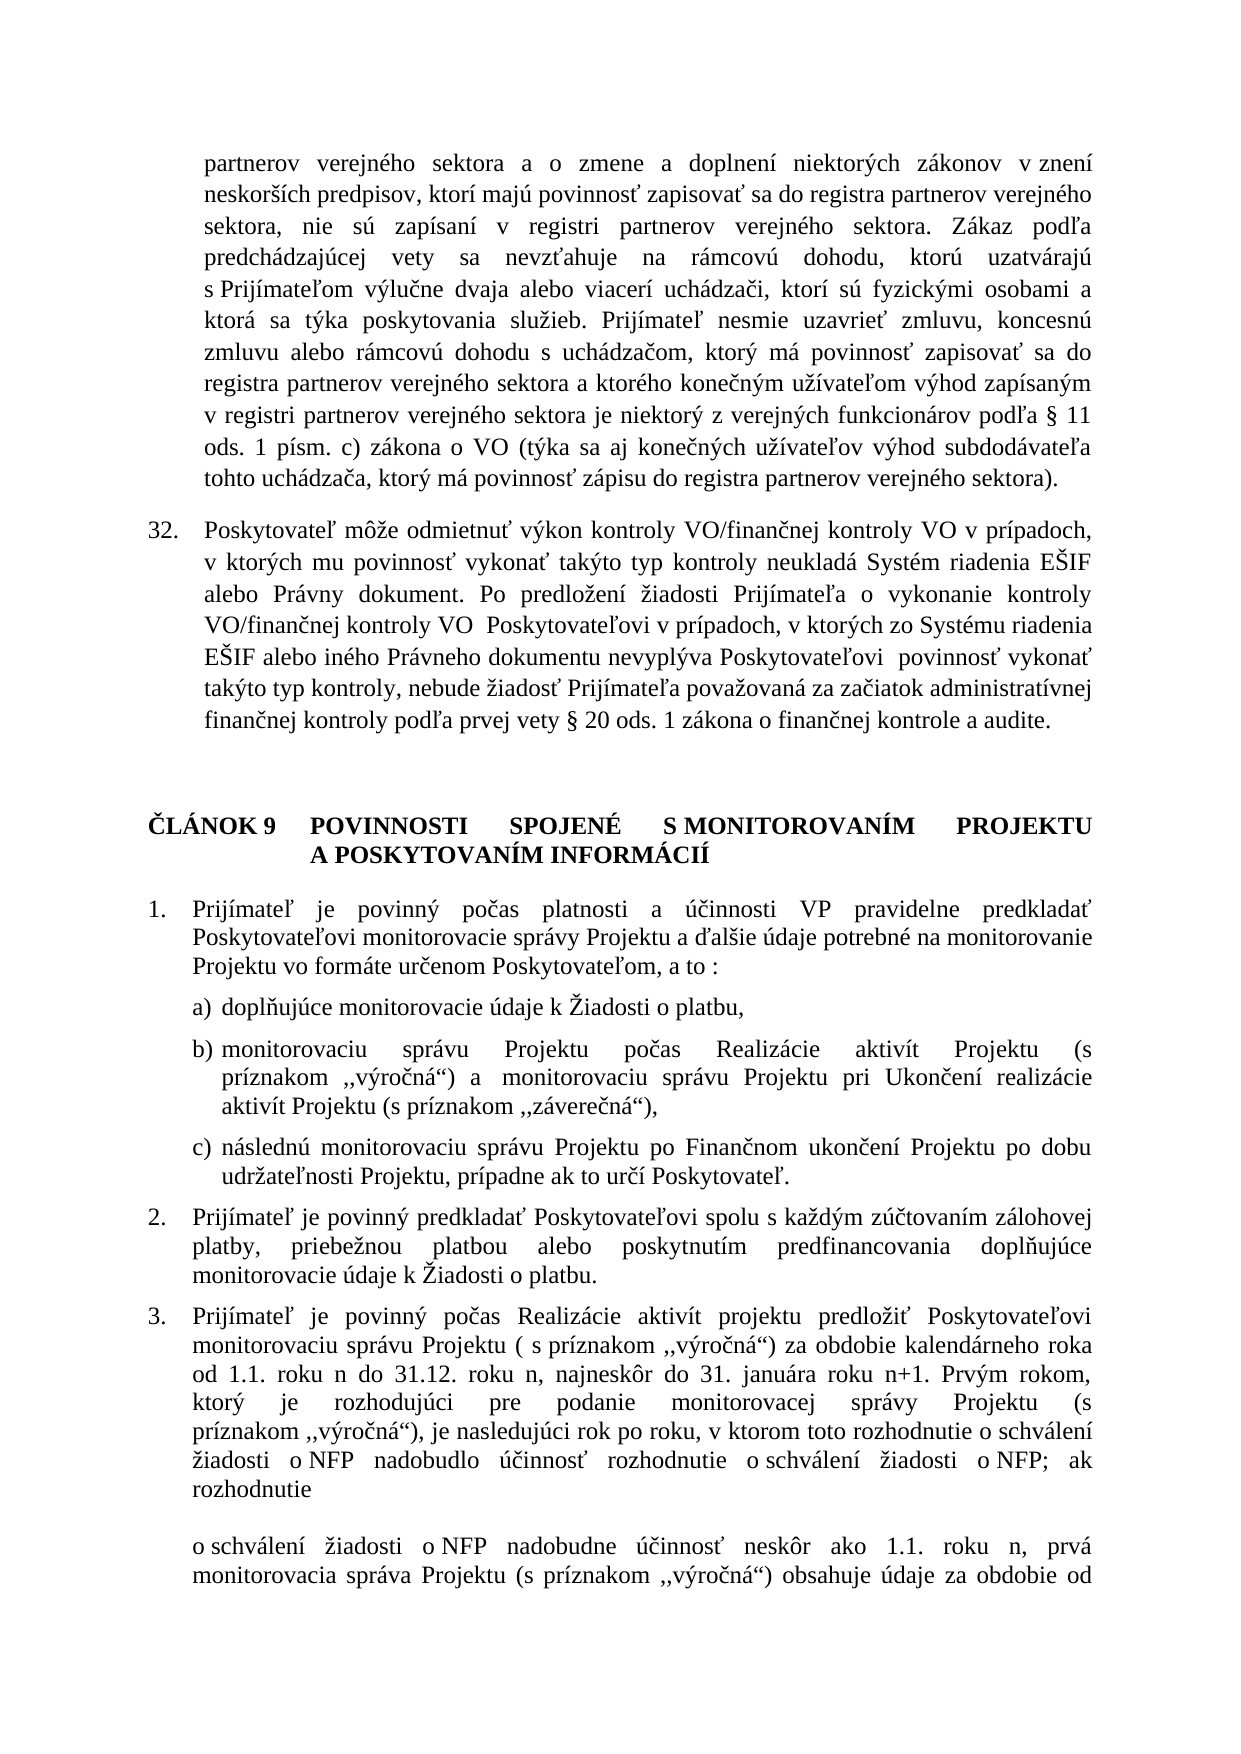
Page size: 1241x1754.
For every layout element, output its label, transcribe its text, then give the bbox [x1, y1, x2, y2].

subtitle ČLÁNOK 9 POVINNOSTI SPOJENÉ S MONITOROVANÍM PROJEKTU A POSKYTOVANÍM INFORMÁCIÍ [148, 811, 1093, 869]
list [148, 1301, 1093, 1589]
list doplňujúce monitorovacie údaje k Žiadosti o platbu, [192, 992, 1093, 1021]
list monitorovaciu správu Projektu počas Realizácie aktivít Projektu (s príznakom ,,výročná“) a monitorovaciu správu Projektu pri Ukončení realizácie aktivít Projektu (s príznakom ,,záverečná“), [192, 1034, 1093, 1120]
list Prijímateľ je povinný predkladať Poskytovateľovi spolu s každým zúčtovaním zálohovej platby, priebežnou platbou alebo poskytnutím predfinancovania doplňujúce monitorovacie údaje k Žiadosti o platbu. [148, 1202, 1093, 1289]
list následnú monitorovaciu správu Projektu po Finančnom ukončení Projektu po dobu udržateľnosti Projektu, prípadne ak to určí Poskytovateľ. [192, 1132, 1093, 1190]
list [148, 148, 1093, 492]
list Prijímateľ je povinný počas platnosti a účinnosti VP pravidelne predkladať Poskytovateľovi monitorovacie správy Projektu a ďalšie údaje potrebné na monitorovanie Projektu vo formáte určenom Poskytovateľom, a to : [148, 894, 1093, 980]
list Poskytovateľ môže odmietnuť výkon kontroly VO/finančnej kontroly VO v prípadoch, v ktorých mu povinnosť vykonať takýto typ kontroly neukladá Systém riadenia EŠIF alebo Právny dokument. Po predložení žiadosti Prijímateľa o vykonanie kontroly VO/finančnej kontroly VO Poskytovateľovi v prípadoch, v ktorých zo Systému riadenia EŠIF alebo iného Právneho dokumentu nevyplýva Poskytovateľovi povinnosť vykonať takýto typ kontroly, nebude žiadosť Prijímateľa považovaná za začiatok administratívnej finančnej kontroly podľa prvej vety § 20 ods. 1 zákona o finančnej kontrole a audite. [148, 516, 1093, 734]
